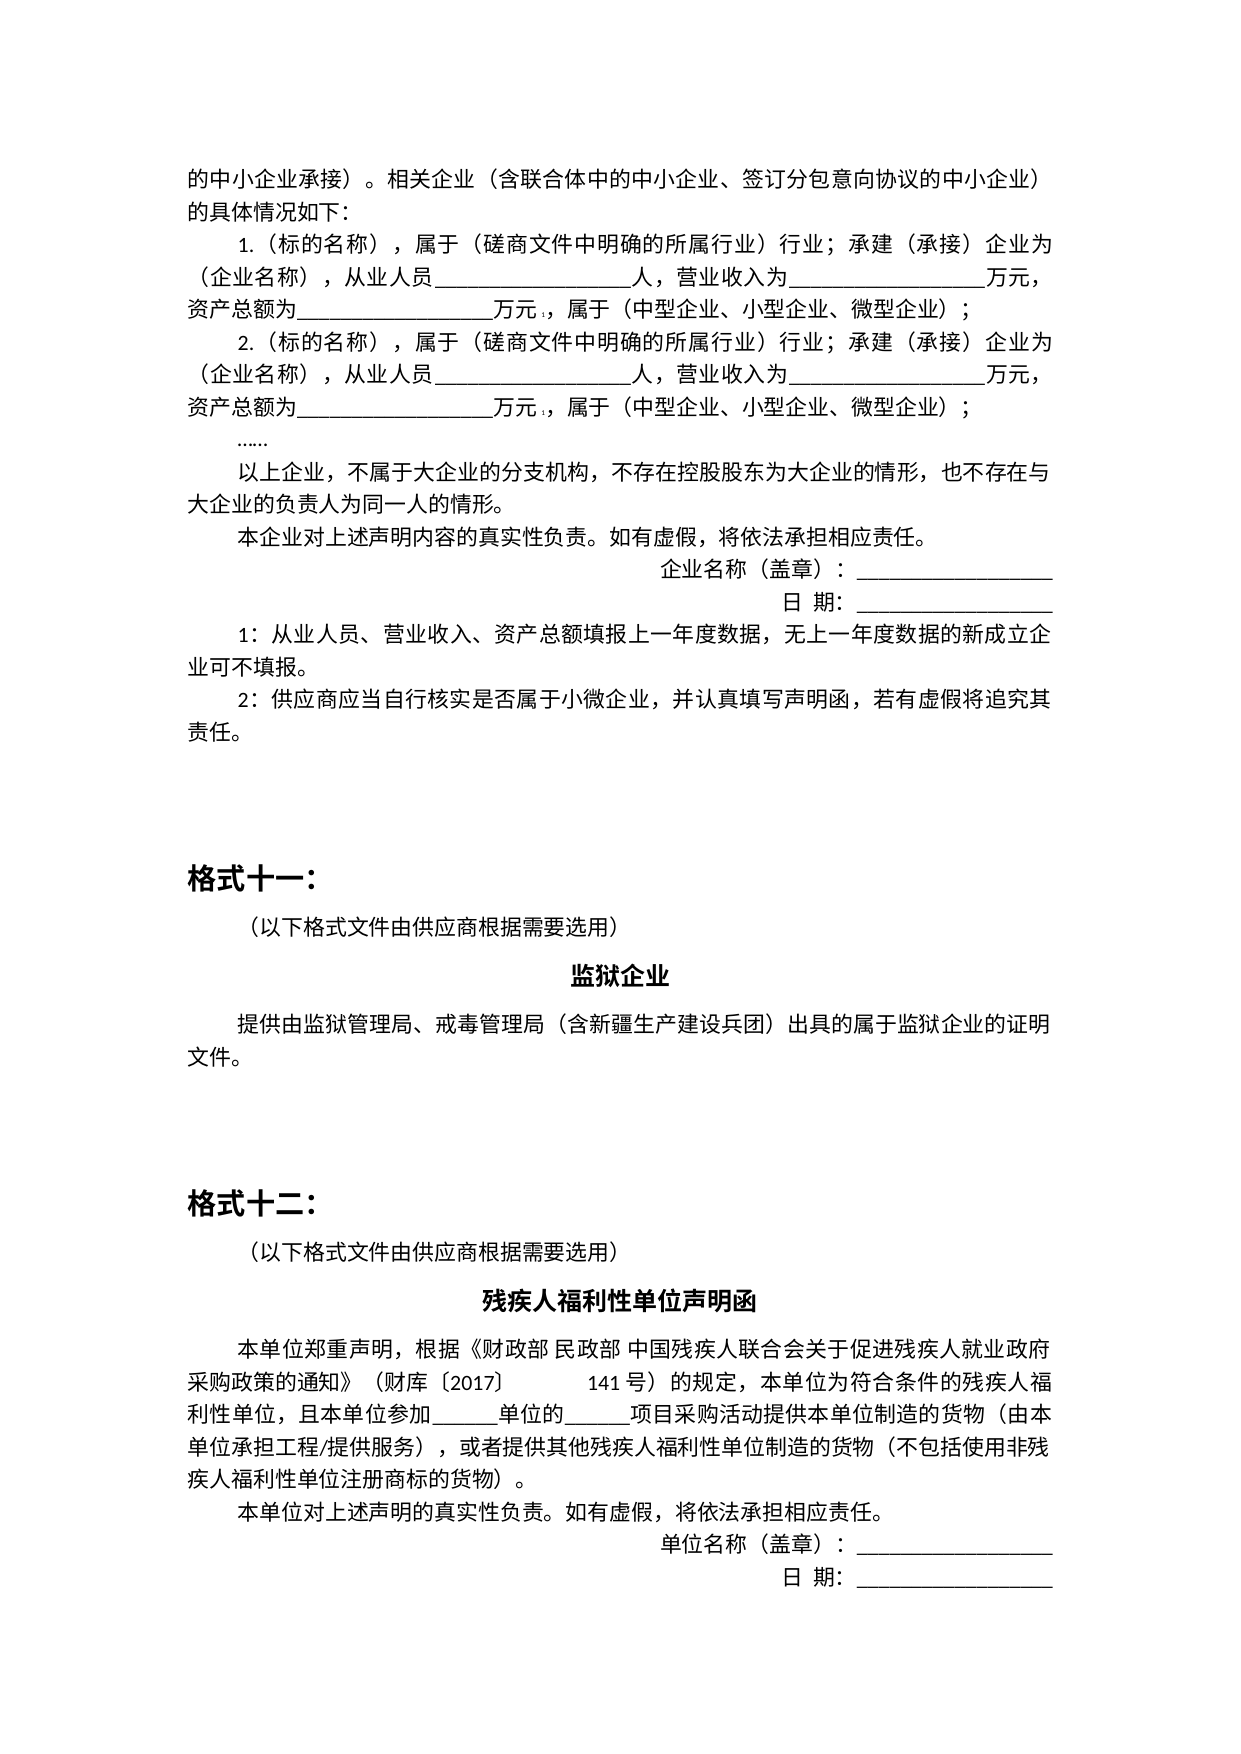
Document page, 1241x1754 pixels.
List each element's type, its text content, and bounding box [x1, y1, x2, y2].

text 2.（标的名称），属于（磋商文件中明确的所属行业）行业；承建（承接）企业为（企业名称），从业人员__________________人，营业收入为__________________万元，资产总额为__________________万元1，属于（中型企业、小型企业、微型企业）； [187, 324, 1053, 422]
text 监狱企业 [187, 942, 1053, 1007]
text …… [187, 422, 1053, 454]
text 残疾人福利性单位声明函 [187, 1267, 1053, 1332]
text 格式十二： [187, 1169, 1053, 1234]
text 格式十一： [187, 844, 1053, 909]
text 企业名称（盖章）：__________________ [187, 552, 1053, 584]
text 提供由监狱管理局、戒毒管理局（含新疆生产建设兵团）出具的属于监狱企业的证明文件。 [187, 1007, 1053, 1072]
text 以上企业，不属于大企业的分支机构，不存在控股股东为大企业的情形，也不存在与大企业的负责人为同一人的情形。 [187, 454, 1053, 519]
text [187, 162, 1053, 227]
text 1.（标的名称），属于（磋商文件中明确的所属行业）行业；承建（承接）企业为（企业名称），从业人员__________________人，营业收入为__________________万元，资产总额为__________________万元1，属于（中型企业、小型企业、微型企业）； [187, 227, 1053, 324]
text 日 期：__________________ [187, 1559, 1053, 1592]
text 日 期：__________________ [187, 584, 1053, 617]
text 本单位郑重声明，根据《财政部 民政部 中国残疾人联合会关于促进残疾人就业政府采购政策的通知》（财库〔2017〕 141号）的规定，本单位为符合条件的残疾人福利性单位，且本单位参加______单位的______项目采购活动提供本单位制造的货物（由本单位承担工程/提供服务），或者提供其他残疾人福利性单位制造的货物（不包括使用非残疾人福利性单位注册商标的货物）。 [187, 1332, 1053, 1494]
text 本单位对上述声明的真实性负责。如有虚假，将依法承担相应责任。 [187, 1494, 1053, 1527]
text （以下格式文件由供应商根据需要选用） [187, 909, 1053, 942]
text 2：供应商应当自行核实是否属于小微企业，并认真填写声明函，若有虚假将追究其责任。 [187, 682, 1053, 747]
text 本企业对上述声明内容的真实性负责。如有虚假，将依法承担相应责任。 [187, 519, 1053, 552]
text （以下格式文件由供应商根据需要选用） [187, 1234, 1053, 1267]
text 1：从业人员、营业收入、资产总额填报上一年度数据，无上一年度数据的新成立企业可不填报。 [187, 617, 1053, 682]
text 单位名称（盖章）：__________________ [187, 1527, 1053, 1559]
